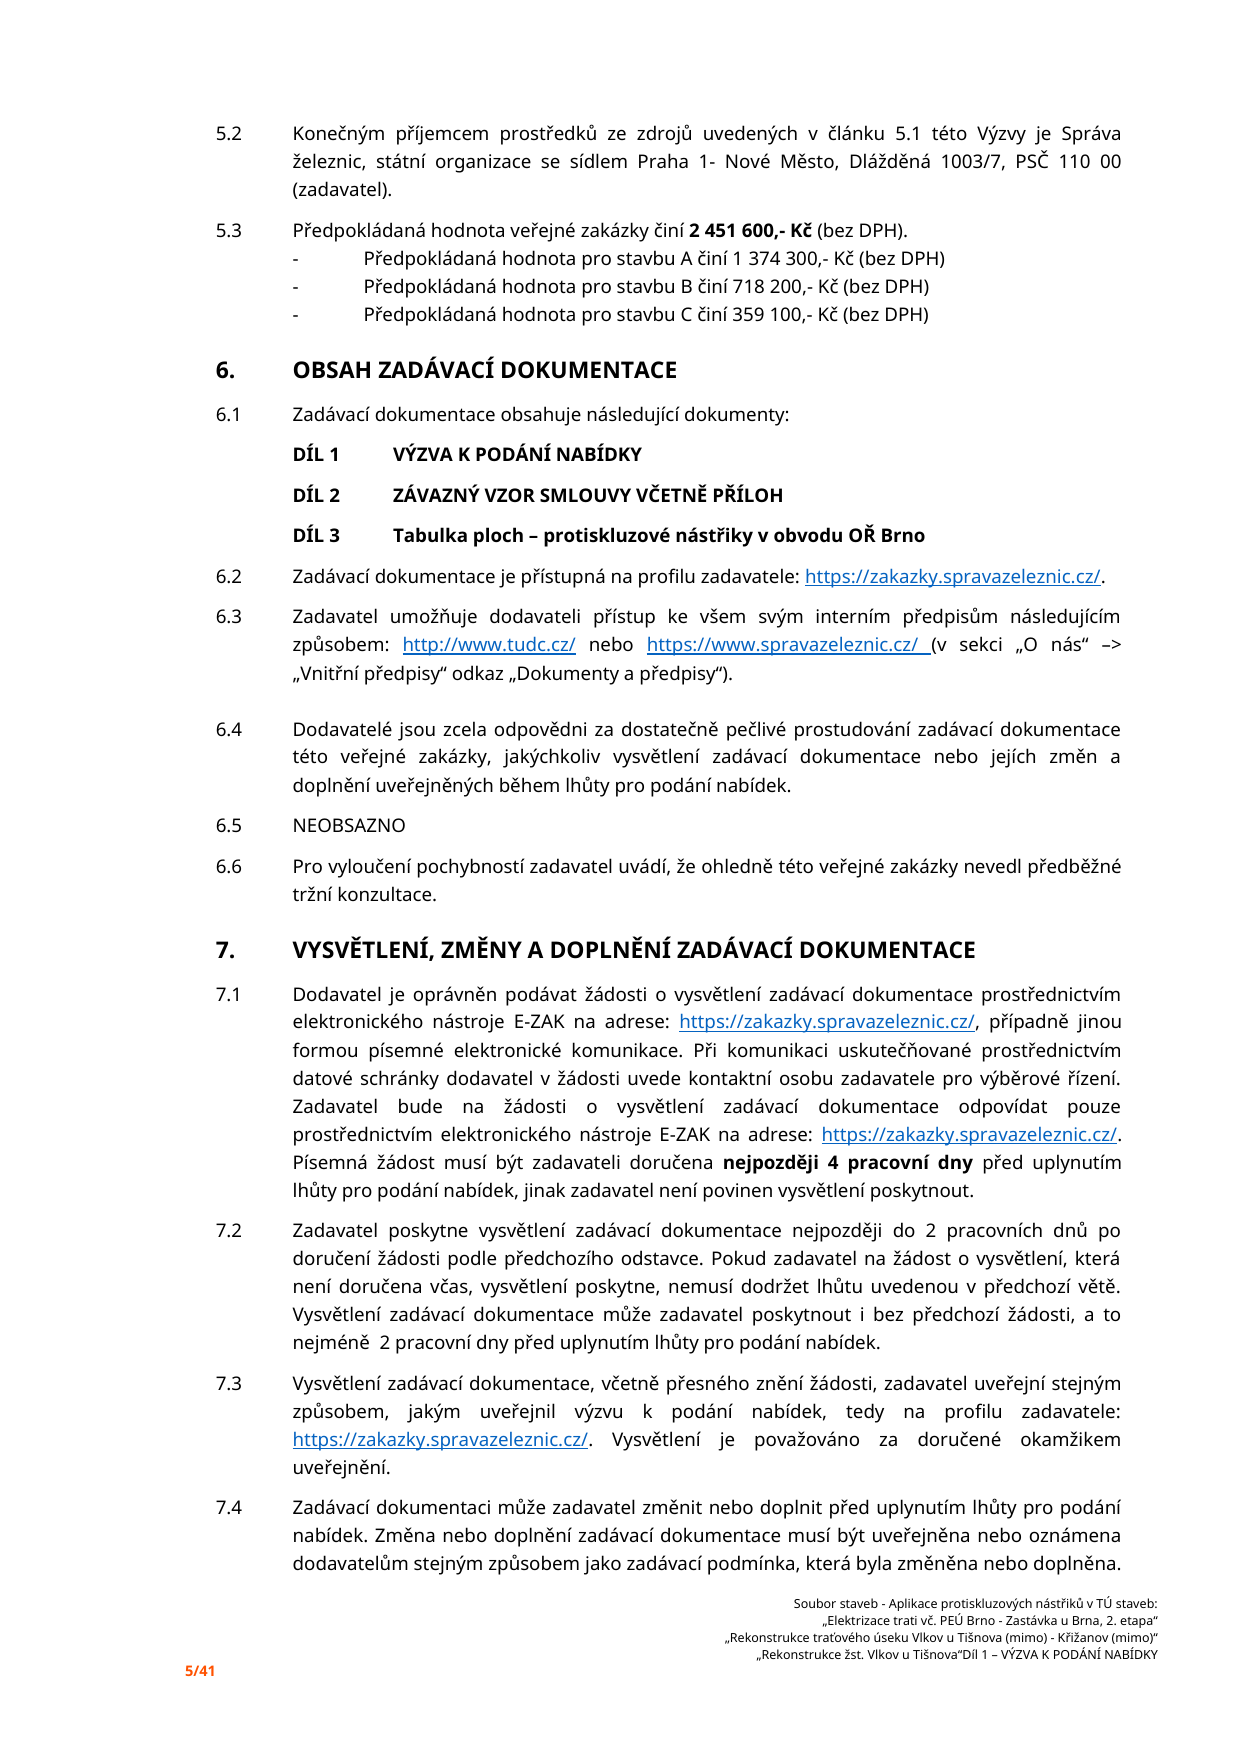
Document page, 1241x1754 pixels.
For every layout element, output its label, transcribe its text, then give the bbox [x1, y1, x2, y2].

text VYSVĚTLENÍ, ZMĚNY A DOPLNĚNÍ ZADÁVACÍ DOKUMENTACE [216, 934, 1122, 965]
text Předpokládaná hodnota veřejné zakázky činí 2 451 600,- Kč (bez DPH). [216, 217, 1122, 243]
text Dodavatelé jsou zcela odpovědni za dostatečně pečlivé prostudování zadávací dokumentace této veřejné zakázky, jakýchkoliv vysvětlení zadávací dokumentace nebo jejích změn a doplnění uveřejněných během lhůty pro podání nabídek. [216, 716, 1122, 797]
text Zadávací dokumentaci může zadavatel změnit nebo doplnit před uplynutím lhůty pro podání nabídek. Změna nebo doplnění zadávací dokumentace musí být uveřejněna nebo oznámena dodavatelům stejným způsobem jako zadávací podmínka, která byla změněna nebo doplněna. [216, 1495, 1122, 1576]
text - Předpokládaná hodnota pro stavbu C činí 359 100,- Kč (bez DPH) [292, 301, 1122, 327]
text NEOBSAZNO [216, 812, 1122, 838]
list - Předpokládaná hodnota pro stavbu A činí 1 374 300,- Kč (bez DPH) [292, 245, 1122, 271]
text Konečným příjemcem prostředků ze zdrojů uvedených v článku 5.1 této Výzvy je Správa železnic, státní organizace se sídlem Praha 1- Nové Město, Dlážděná 1003/7, PSČ 110 00 (zadavatel). [216, 121, 1122, 202]
text Pro vyloučení pochybností zadavatel uvádí, že ohledně této veřejné zakázky nevedl předběžné tržní konzultace. [216, 853, 1122, 906]
text Zadavatel umožňuje dodavateli přístup ke všem svým interním předpisům následujícím způsobem: http://www.tudc.cz/ nebo https://www.spravazeleznic.cz/ (v sekci „O nás“ –> „Vnitřní předpisy“ odkaz „Dokumenty a předpisy“). [216, 604, 1122, 685]
text Zadavatel poskytne vysvětlení zadávací dokumentace nejpozději do 2 pracovních dnů po doručení žádosti podle předchozího odstavce. Pokud zadavatel na žádost o vysvětlení, která není doručena včas, vysvětlení poskytne, nemusí dodržet lhůtu uvedenou v předchozí větě. Vysvětlení zadávací dokumentace může zadavatel poskytnout i bez předchozí žádosti, a to nejméně 2 pracovní dny před uplynutím lhůty pro podání nabídek. [216, 1217, 1122, 1355]
text OBSAH ZADÁVACÍ DOKUMENTACE [216, 354, 1122, 386]
text Dodavatel je oprávněn podávat žádosti o vysvětlení zadávací dokumentace prostřednictvím elektronického nástroje E-ZAK na adrese: https://zakazky.spravazeleznic.cz/, případně jinou formou písemné elektronické komunikace. Při komunikaci uskutečňované prostřednictvím datové schránky dodavatel v žádosti uvede kontaktní osobu zadavatele pro výběrové řízení. Zadavatel bude na žádosti o vysvětlení zadávací dokumentace odpovídat pouze prostřednictvím elektronického nástroje E-ZAK na adrese: https://zakazky.spravazeleznic.cz/. Písemná žádost musí být zadavateli doručena nejpozději 4 pracovní dny před uplynutím lhůty pro podání nabídek, jinak zadavatel není povinen vysvětlení poskytnout. [216, 981, 1122, 1202]
text Zadávací dokumentace je přístupná na profilu zadavatele: https://zakazky.spravazeleznic.cz/. [216, 563, 1122, 589]
list - Předpokládaná hodnota pro stavbu B činí 718 200,- Kč (bez DPH) [292, 273, 1122, 299]
text Vysvětlení zadávací dokumentace, včetně přesného znění žádosti, zadavatel uveřejní stejným způsobem, jakým uveřejnil výzvu k podání nabídek, tedy na profilu zadavatele: https://zakazky.spravazeleznic.cz/. Vysvětlení je považováno za doručené okamžikem uveřejnění. [216, 1370, 1122, 1480]
text Zadávací dokumentace obsahuje následující dokumenty: [216, 401, 1122, 427]
text DÍL 1 VÝZVA K PODÁNÍ NABÍDKY [292, 442, 1122, 467]
text DÍL 2 ZÁVAZNÝ VZOR SMLOUVY VČETNĚ PŘÍLOH [292, 482, 1122, 508]
text DÍL 3 Tabulka ploch – protiskluzové nástřiky v obvodu OŘ Brno [292, 523, 1122, 548]
